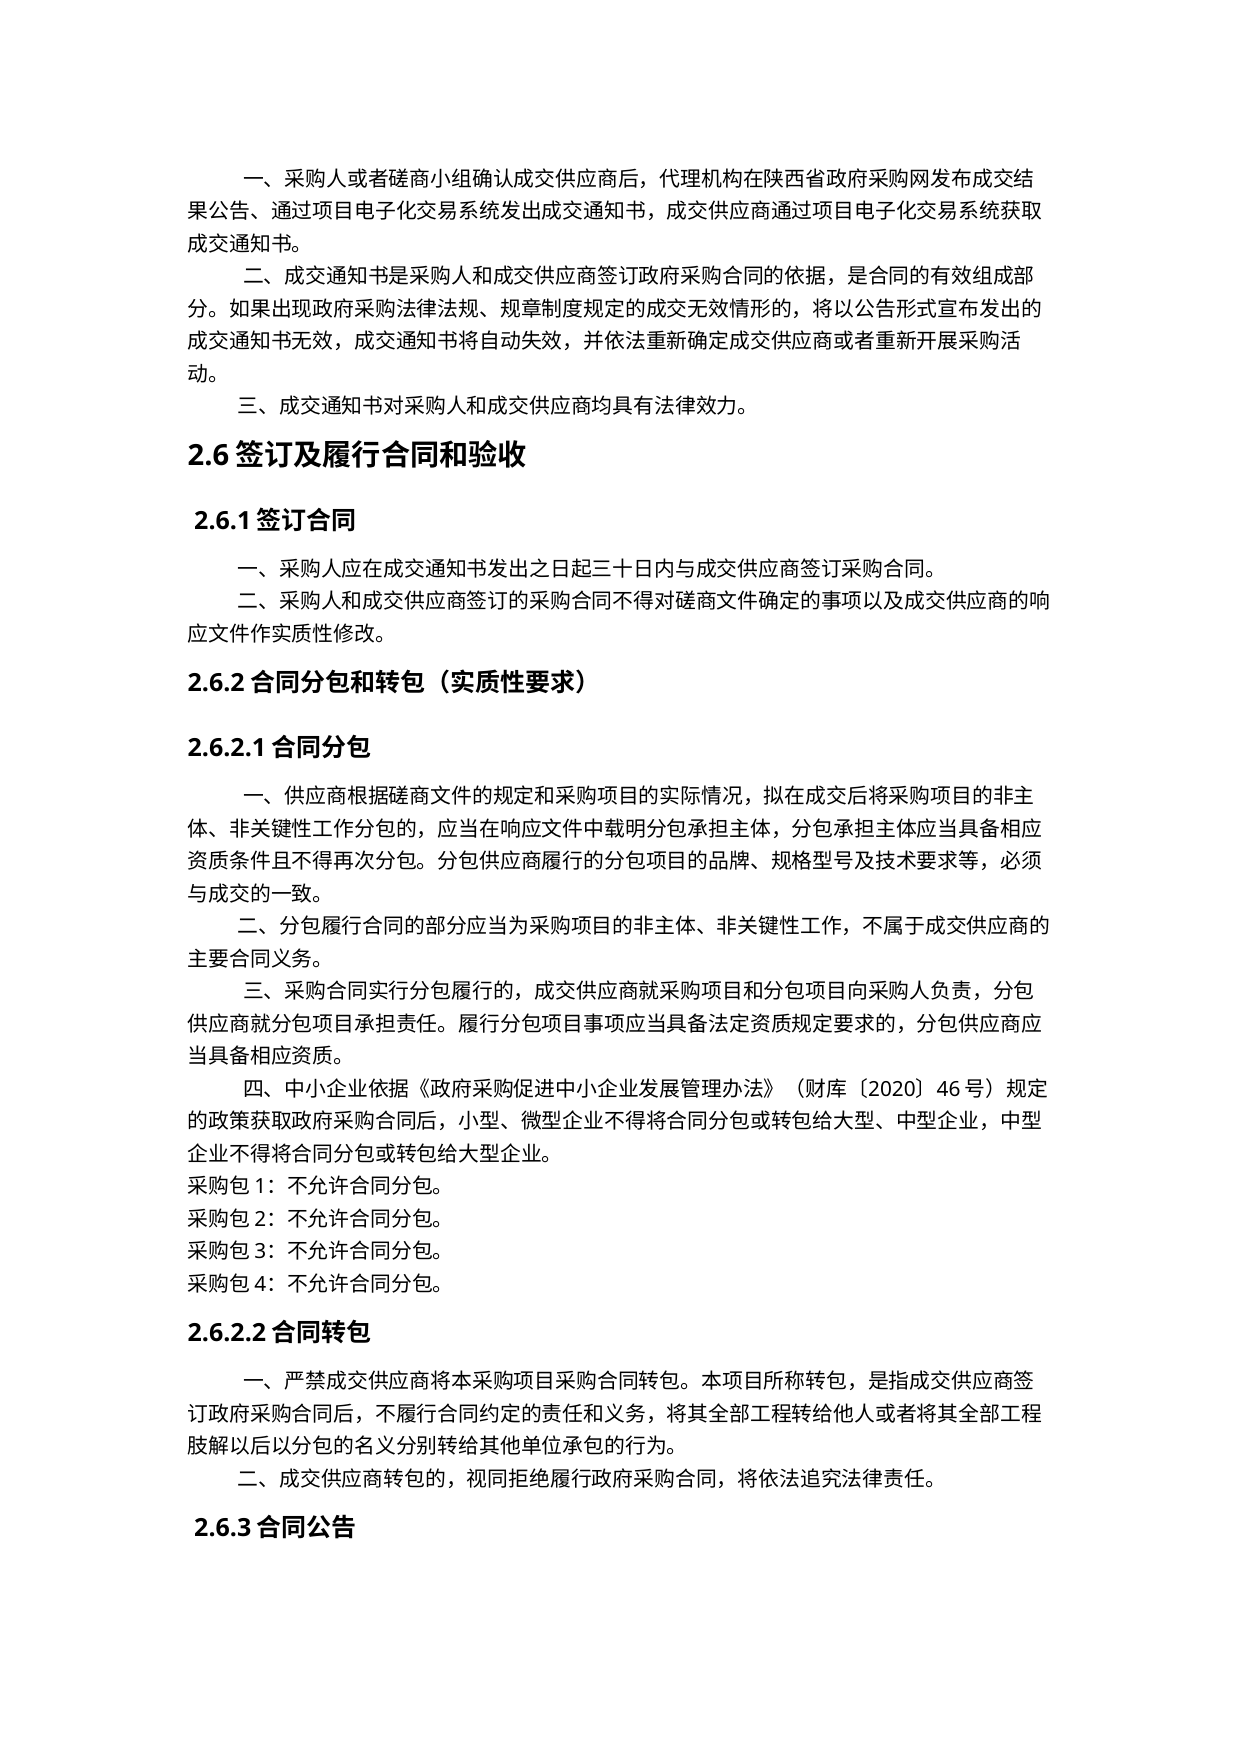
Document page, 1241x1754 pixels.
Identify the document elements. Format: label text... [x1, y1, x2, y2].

text 采购包4：不允许合同分包。 [187, 1267, 1053, 1299]
text 一、严禁成交供应商将本采购项目采购合同转包。本项目所称转包，是指成交供应商签订政府采购合同后，不履行合同约定的责任和义务，将其全部工程转给他人或者将其全部工程肢解以后以分包的名义分别转给其他单位承包的行为。 [187, 1364, 1053, 1462]
text 一、采购人应在成交通知书发出之日起三十日内与成交供应商签订采购合同。 [187, 552, 1053, 584]
text 2.6.2.1合同分包 [187, 714, 1053, 779]
text 2.6.2合同分包和转包（实质性要求） [187, 649, 1053, 714]
text 一、供应商根据磋商文件的规定和采购项目的实际情况，拟在成交后将采购项目的非主体、非关键性工作分包的，应当在响应文件中载明分包承担主体，分包承担主体应当具备相应资质条件且不得再次分包。分包供应商履行的分包项目的品牌、规格型号及技术要求等，必须与成交的一致。 [187, 779, 1053, 909]
text 2.6.3合同公告 [187, 1494, 1053, 1559]
text 采购包2：不允许合同分包。 [187, 1202, 1053, 1234]
text 采购包1：不允许合同分包。 [187, 1169, 1053, 1202]
text 二、采购人和成交供应商签订的采购合同不得对磋商文件确定的事项以及成交供应商的响应文件作实质性修改。 [187, 584, 1053, 649]
text 2.6.1签订合同 [187, 487, 1053, 552]
text 采购包3：不允许合同分包。 [187, 1234, 1053, 1267]
text 一、采购人或者磋商小组确认成交供应商后，代理机构在陕西省政府采购网发布成交结果公告、通过项目电子化交易系统发出成交通知书，成交供应商通过项目电子化交易系统获取成交通知书。 [187, 162, 1053, 259]
text 三、成交通知书对采购人和成交供应商均具有法律效力。 [187, 389, 1053, 422]
text 四、中小企业依据《政府采购促进中小企业发展管理办法》（财库〔2020〕46号）规定的政策获取政府采购合同后，小型、微型企业不得将合同分包或转包给大型、中型企业，中型企业不得将合同分包或转包给大型企业。 [187, 1072, 1053, 1169]
text 二、分包履行合同的部分应当为采购项目的非主体、非关键性工作，不属于成交供应商的主要合同义务。 [187, 909, 1053, 974]
text 2.6.2.2合同转包 [187, 1299, 1053, 1364]
text 二、成交通知书是采购人和成交供应商签订政府采购合同的依据，是合同的有效组成部分。如果出现政府采购法律法规、规章制度规定的成交无效情形的，将以公告形式宣布发出的成交通知书无效，成交通知书将自动失效，并依法重新确定成交供应商或者重新开展采购活动。 [187, 259, 1053, 389]
text 二、成交供应商转包的，视同拒绝履行政府采购合同，将依法追究法律责任。 [187, 1462, 1053, 1494]
text 三、采购合同实行分包履行的，成交供应商就采购项目和分包项目向采购人负责，分包供应商就分包项目承担责任。履行分包项目事项应当具备法定资质规定要求的，分包供应商应当具备相应资质。 [187, 974, 1053, 1072]
text 2.6签订及履行合同和验收 [187, 422, 1053, 487]
